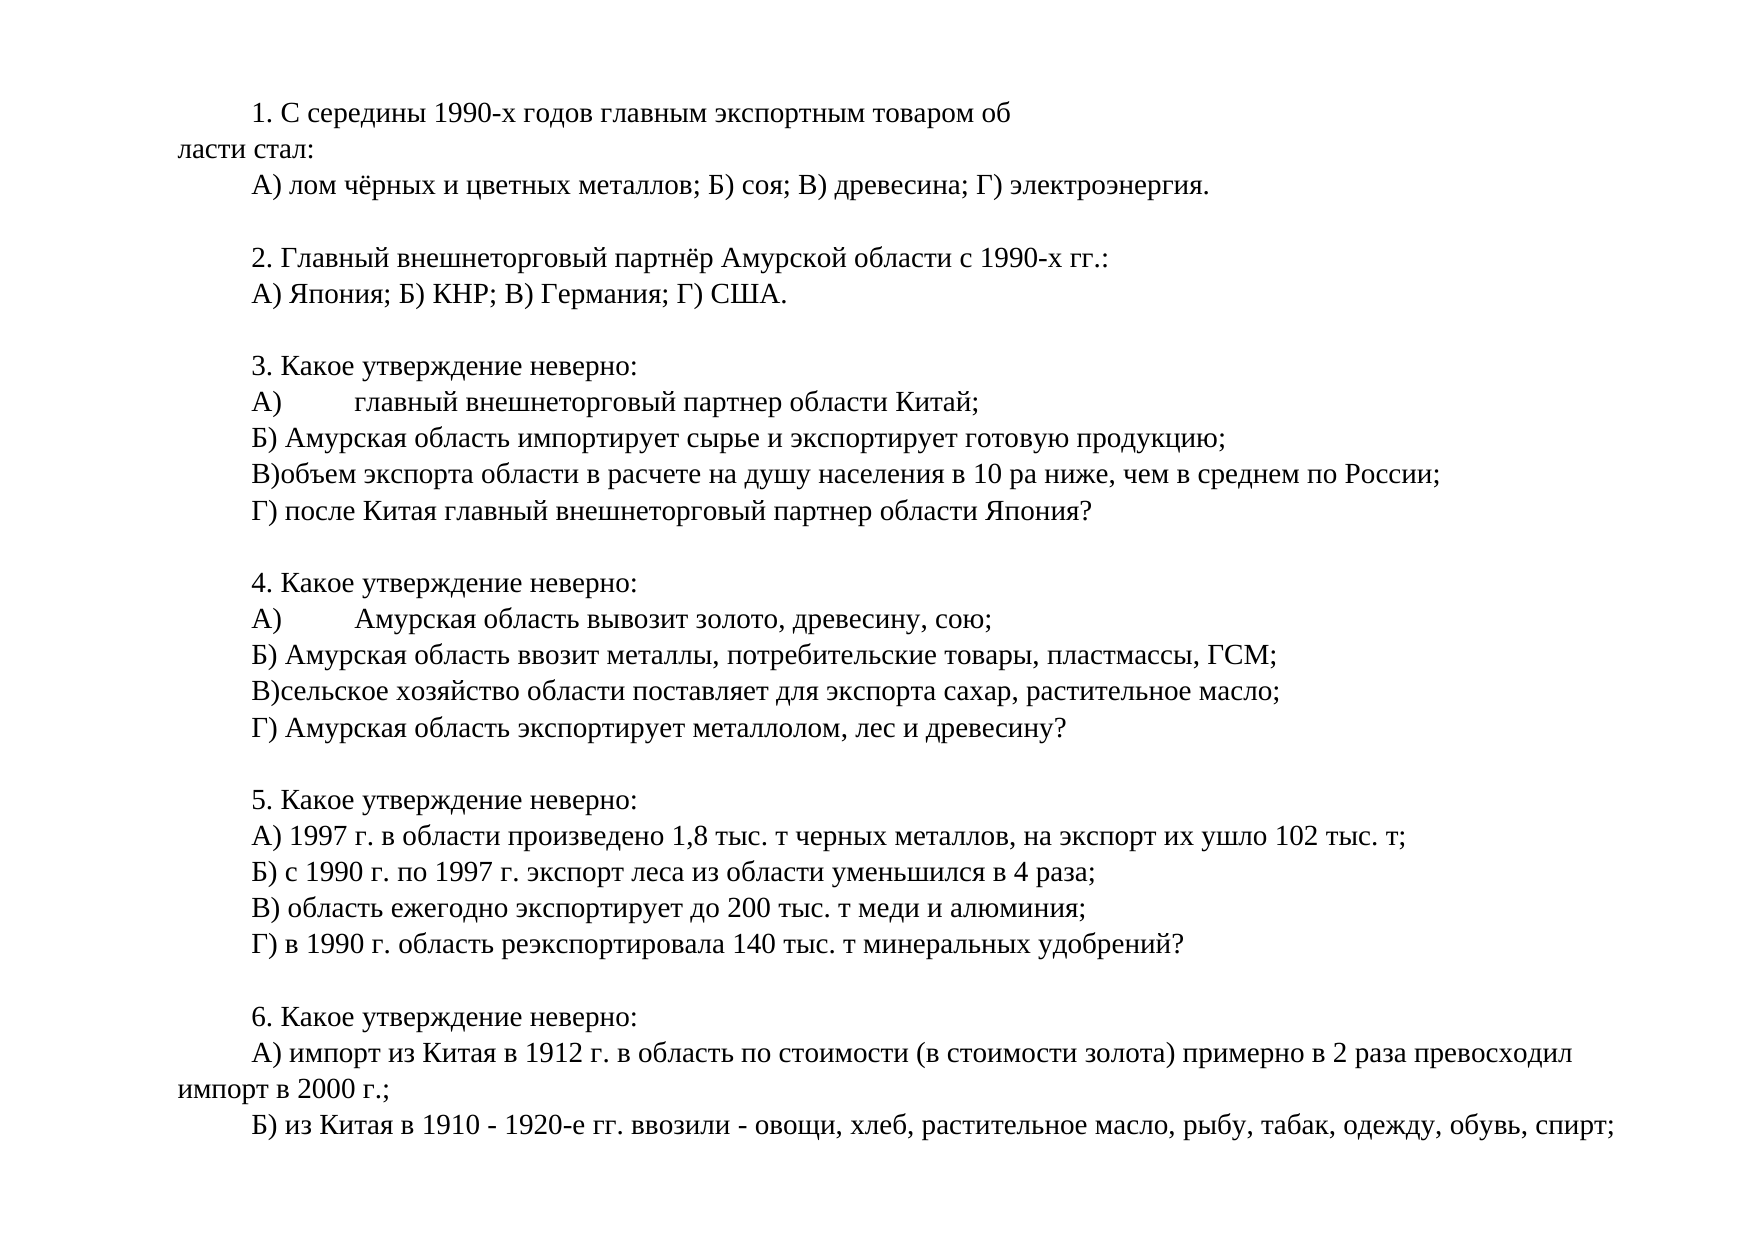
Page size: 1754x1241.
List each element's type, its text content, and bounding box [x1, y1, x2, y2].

text А) Япония; Б) КНР; В) Германия; Г) США. [177, 276, 1654, 309]
text Б) из Китая в 1910 - 1920-е гг. ввозили - овощи, хлеб, растительное масло, рыбу, табак, одежду, обувь, спирт; [177, 1107, 1654, 1141]
text Б) с 1990 г. по 1997 г. экспорт леса из области уменьшился в 4 раза; [177, 854, 1654, 888]
list главный внешнеторговый партнер области Китай; [177, 384, 1654, 418]
text 1. С середины 1990-х годов главным экспортным товаром об ласти стал: [177, 95, 1654, 165]
text Г) после Китая главный внешнеторговый партнер области Япония? [177, 493, 1654, 526]
list сельское хозяйство области поставляет для экспорта сахар, растительное масло; [177, 673, 1654, 707]
text 2. Главный внешнеторговый партнёр Амурской области с 1990-х гг.: [177, 240, 1654, 273]
text 5. Какое утверждение неверно: [177, 782, 1654, 816]
text 6. Какое утверждение неверно: [177, 999, 1654, 1032]
list Амурская область вывозит золото, древесину, сою; [177, 601, 1654, 635]
text А) 1997 г. в области произведено 1,8 тыс. т черных металлов, на экспорт их ушло 102 тыс. т; [177, 818, 1654, 852]
text 4. Какое утверждение неверно: [177, 565, 1654, 599]
text Б) Амурская область импортирует сырье и экспортирует готовую продукцию; [251, 421, 1654, 454]
text 3. Какое утверждение неверно: [177, 348, 1654, 382]
text A) импорт из Китая в 1912 г. в область по стоимости (в стоимости золота) примерно в 2 раза превосходил импорт в 2000 г.; [177, 1035, 1654, 1105]
text Г) в 1990 г. область реэкспортировала 140 тыс. т минеральных удобрений? [177, 927, 1654, 960]
list объем экспорта области в расчете на душу населения в 10 ра ниже, чем в среднем по России; [177, 457, 1654, 490]
text А) лом чёрных и цветных металлов; Б) соя; В) древесина; Г) электроэнергия. [177, 167, 1654, 201]
text Г) Амурская область экспортирует металлолом, лес и древесину? [251, 710, 1654, 743]
text В) область ежегодно экспортирует до 200 тыс. т меди и алюминия; [177, 890, 1654, 924]
text Б) Амурская область ввозит металлы, потребительские товары, пластмассы, ГСМ; [251, 637, 1654, 671]
